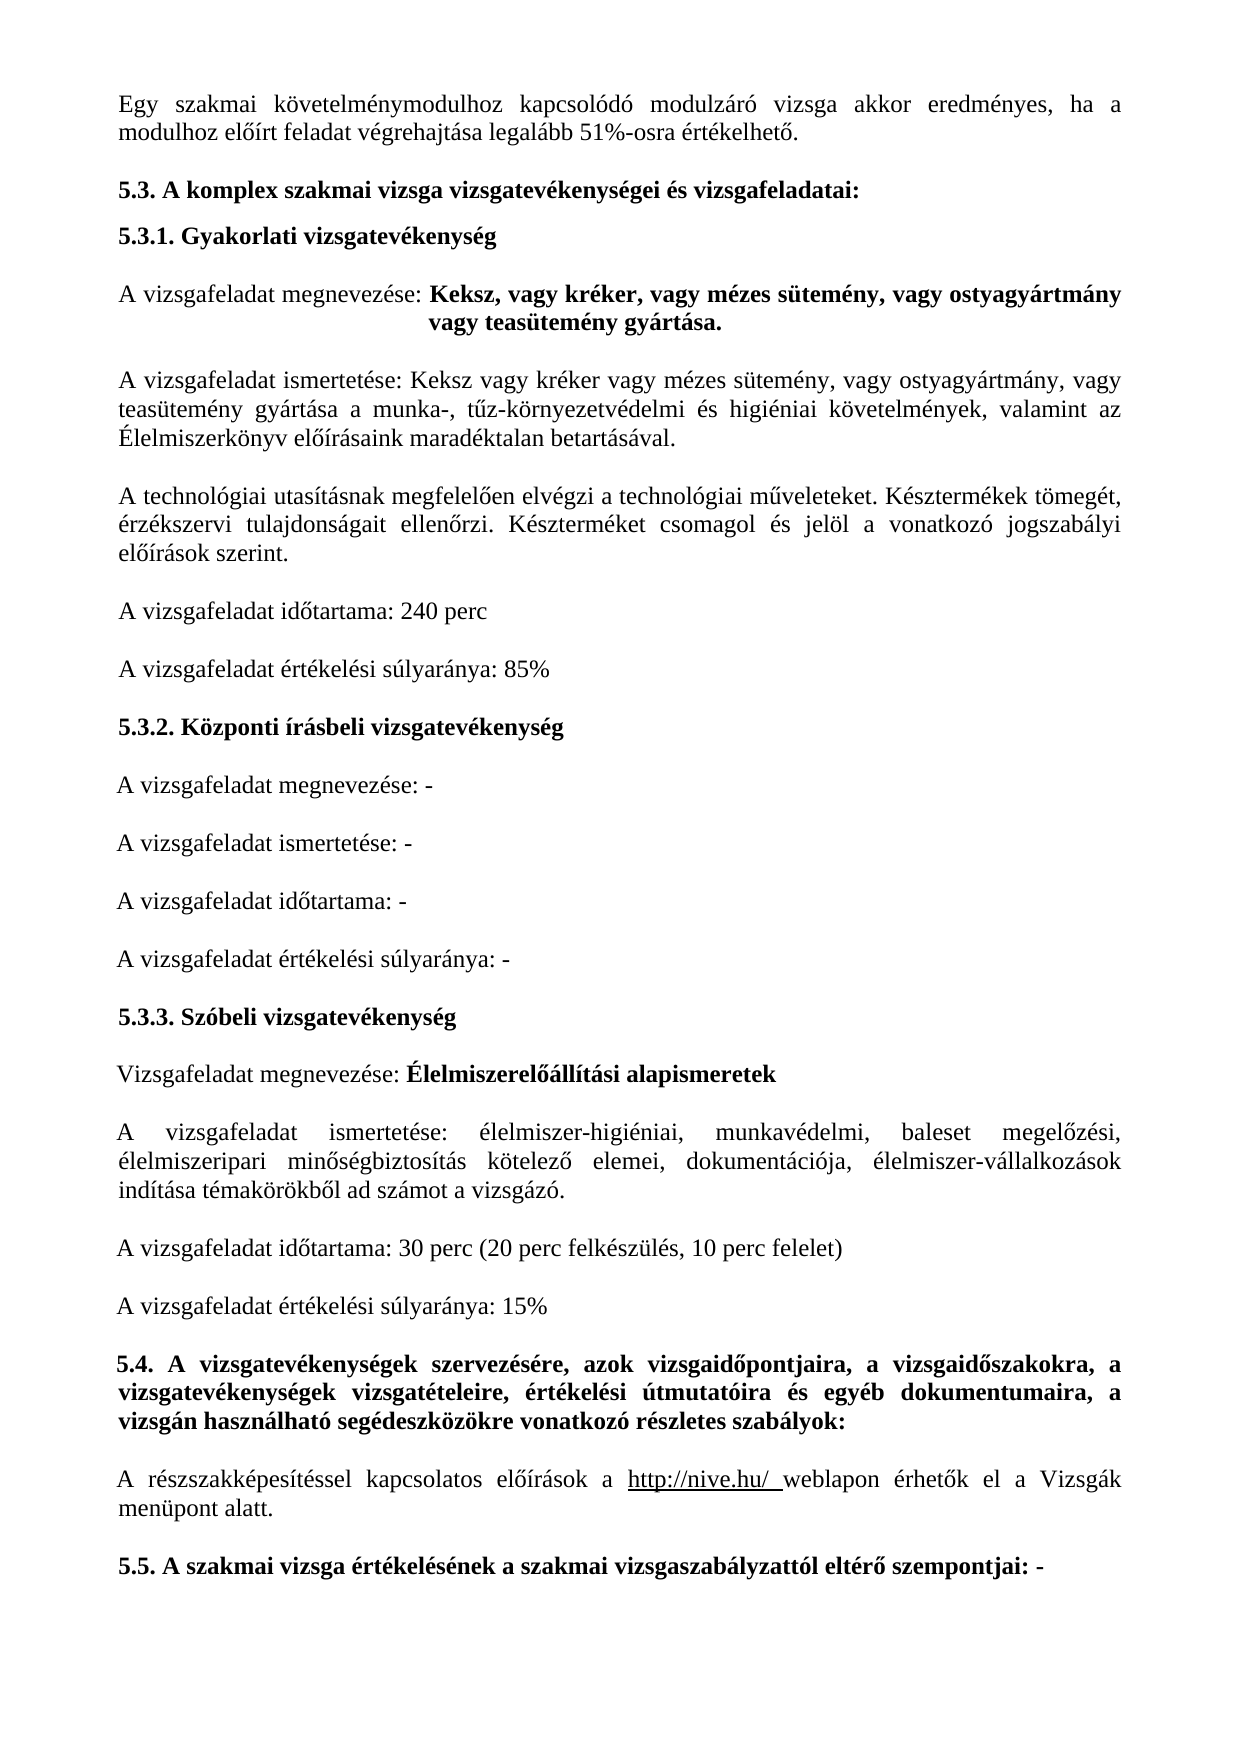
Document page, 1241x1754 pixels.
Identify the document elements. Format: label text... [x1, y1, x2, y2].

text A vizsgafeladat értékelési súlyaránya: - [116, 944, 1122, 972]
text A vizsgafeladat megnevezése: - [116, 770, 1122, 799]
text A vizsgafeladat ismertetése: Keksz vagy kréker vagy mézes sütemény, vagy ostyagyártmány, vagy teasütemény gyártása a munka-, tűz-környezetvédelmi és higiéniai követelmények, valamint az Élelmiszerkönyv előírásaink maradéktalan betartásával. [118, 365, 1122, 452]
text 5.3.1. Gyakorlati vizsgatevékenység [118, 221, 1122, 249]
text A technológiai utasításnak megfelelően elvégzi a technológiai műveleteket. Késztermékek tömegét, érzékszervi tulajdonságait ellenőrzi. Készterméket csomagol és jelöl a vonatkozó jogszabályi előírások szerint. [118, 481, 1122, 567]
text 5.3. A komplex szakmai vizsga vizsgatevékenységei és vizsgafeladatai: [118, 175, 1122, 204]
text A vizsgafeladat értékelési súlyaránya: 15% [116, 1291, 1122, 1319]
text A vizsgafeladat ismertetése: élelmiszer-higiéniai, munkavédelmi, baleset megelőzési, élelmiszeripari minőségbiztosítás kötelező elemei, dokumentációja, élelmiszer-vállalkozások indítása témakörökből ad számot a vizsgázó. [116, 1117, 1122, 1204]
text A vizsgafeladat időtartama: 30 perc (20 perc felkészülés, 10 perc felelet) [116, 1233, 1122, 1262]
text Vizsgafeladat megnevezése: Élelmiszerelőállítási alapismeretek [116, 1059, 1120, 1088]
text A részszakképesítéssel kapcsolatos előírások a http://nive.hu/ weblapon érhetők el a Vizsgák menüpont alatt. [116, 1464, 1122, 1522]
text Egy szakmai követelménymodulhoz kapcsolódó modulzáró vizsga akkor eredményes, ha a modulhoz előírt feladat végrehajtása legalább 51%-osra értékelhető. [118, 89, 1122, 146]
text 5.4. A vizsgatevékenységek szervezésére, azok vizsgaidőpontjaira, a vizsgaidőszakokra, a vizsgatevékenységek vizsgatételeire, értékelési útmutatóira és egyéb dokumentumaira, a vizsgán használható segédeszközökre vonatkozó részletes szabályok: [116, 1349, 1122, 1435]
text A vizsgafeladat értékelési súlyaránya: 85% [118, 654, 1122, 683]
text A vizsgafeladat időtartama: 240 perc [118, 596, 1122, 625]
text A vizsgafeladat időtartama: - [116, 886, 1122, 914]
text 5.3.2. Központi írásbeli vizsgatevékenység [118, 712, 1122, 741]
text A vizsgafeladat ismertetése: - [116, 828, 1122, 857]
text A vizsgafeladat megnevezése: Keksz, vagy kréker, vagy mézes sütemény, vagy ostyagyártmány vagy teasütemény gyártása. [118, 279, 1122, 336]
text 5.5. A szakmai vizsga értékelésének a szakmai vizsgaszabályzattól eltérő szempontjai: - [118, 1551, 1122, 1579]
text 5.3.3. Szóbeli vizsgatevékenység [118, 1002, 1122, 1030]
